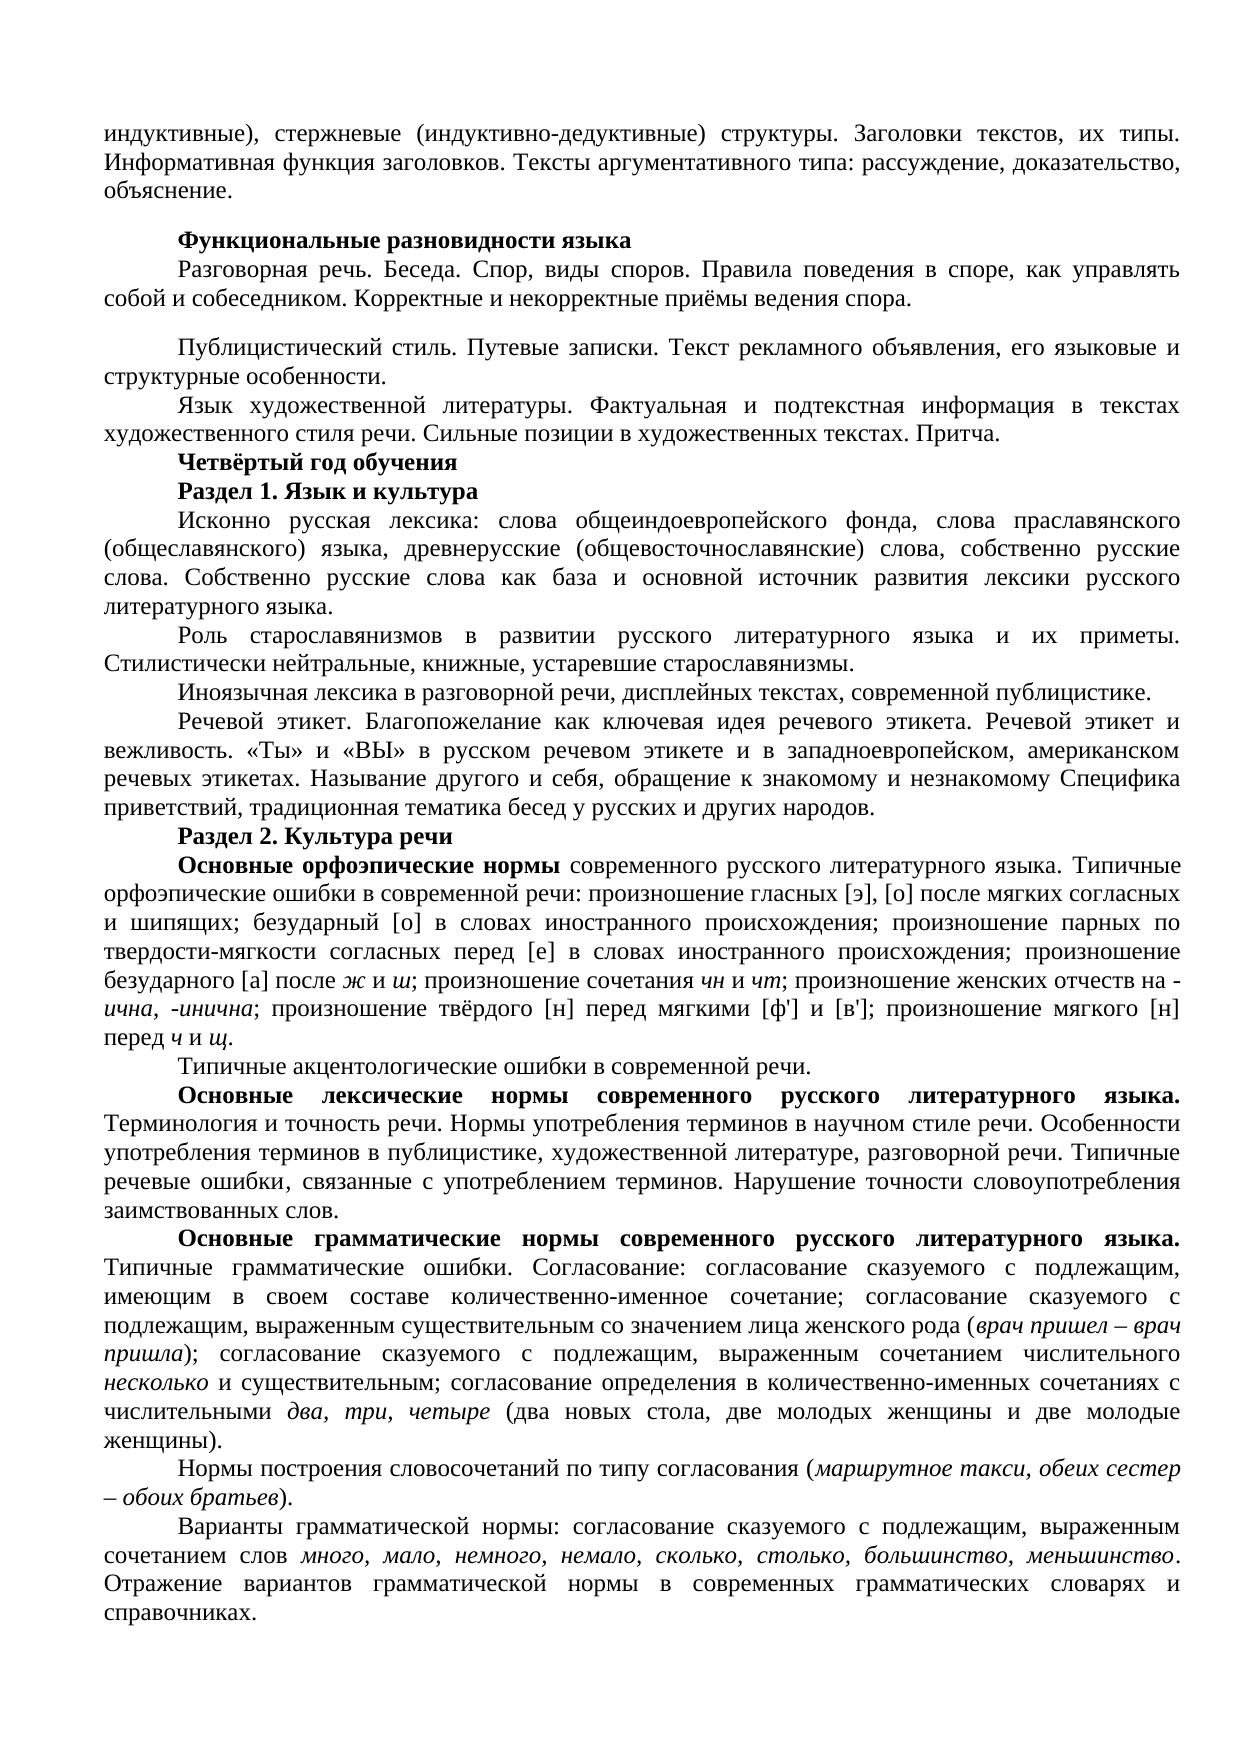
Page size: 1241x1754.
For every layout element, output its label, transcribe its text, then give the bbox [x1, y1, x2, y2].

text Варианты грамматической нормы: согласование сказуемого с подлежащим, выраженным сочетанием слов много, мало, немного, немало, сколько, столько, большинство, меньшинство. Отражение вариантов грамматической нормы в современных грамматических словарях и справочниках. [103, 1511, 1181, 1626]
text Раздел 1. Язык и культура [103, 476, 1181, 505]
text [103, 118, 1181, 204]
text Основные грамматические нормы современного русского литературного языка. Типичные грамматические ошибки. Согласование: согласование сказуемого с подлежащим, имеющим в своем составе количественно-именное сочетание; согласование сказуемого с подлежащим, выраженным существительным со значением лица женского рода (врач пришел – врач пришла); согласование сказуемого с подлежащим, выраженным сочетанием числительного несколько и существительным; согласование определения в количественно-именных сочетаниях с числительными два, три, четыре (два новых стола, две молодых женщины и две молодые женщины). [103, 1223, 1181, 1453]
text Типичные акцентологические ошибки в современной речи. [103, 1051, 1181, 1080]
text Основные орфоэпические нормы современного русского литературного языка. Типичные орфоэпические ошибки в современной речи: произношение гласных [э], [о] после мягких согласных и шипящих; безударный [о] в словах иностранного происхождения; произношение парных по твердости-мягкости согласных перед [е] в словах иностранного происхождения; произношение безударного [а] после ж и ш; произношение сочетания чн и чт; произношение женских отчеств на -ична, -инична; произношение твёрдого [н] перед мягкими [ф'] и [в']; произношение мягкого [н] перед ч и щ. [103, 850, 1181, 1051]
text Функциональные разновидности языка [103, 225, 1181, 254]
text Публицистический стиль. Путевые записки. Текст рекламного объявления, его языковые и структурные особенности. [103, 332, 1181, 390]
text Иноязычная лексика в разговорной речи, дисплейных текстах, современной публицистике. [103, 677, 1181, 706]
text Основные лексические нормы современного русского литературного языка. Терминология и точность речи. Нормы употребления терминов в научном стиле речи. Особенности употребления терминов в публицистике, художественной литературе, разговорной речи. Типичные речевые ошибки‚ связанные с употреблением терминов. Нарушение точности словоупотребления заимствованных слов. [103, 1080, 1181, 1223]
text Разговорная речь. Беседа. Спор, виды споров. Правила поведения в споре, как управлять собой и собеседником. Корректные и некорректные приёмы ведения спора. [103, 254, 1181, 311]
text Нормы построения словосочетаний по типу согласования (маршрутное такси, обеих сестер – обоих братьев). [103, 1453, 1181, 1511]
text Исконно русская лексика: слова общеиндоевропейского фонда, слова праславянского (общеславянского) языка, древнерусские (общевосточнославянские) слова, собственно русские слова. Собственно русские слова как база и основной источник развития лексики русского литературного языка. [103, 505, 1181, 620]
text Речевой этикет. Благопожелание как ключевая идея речевого этикета. Речевой этикет и вежливость. «Ты» и «ВЫ» в русском речевом этикете и в западноевропейском, американском речевых этикетах. Называние другого и себя, обращение к знакомому и незнакомому Специфика приветствий, традиционная тематика бесед у русских и других народов. [103, 706, 1181, 821]
text Четвёртый год обучения [103, 447, 1181, 476]
text Раздел 2. Культура речи [103, 821, 1181, 850]
text Роль старославянизмов в развитии русского литературного языка и их приметы. Стилистически нейтральные, книжные, устаревшие старославянизмы. [103, 620, 1181, 677]
text Язык художественной литературы. Фактуальная и подтекстная информация в текстах художественного стиля речи. Сильные позиции в художественных текстах. Притча. [103, 390, 1181, 447]
